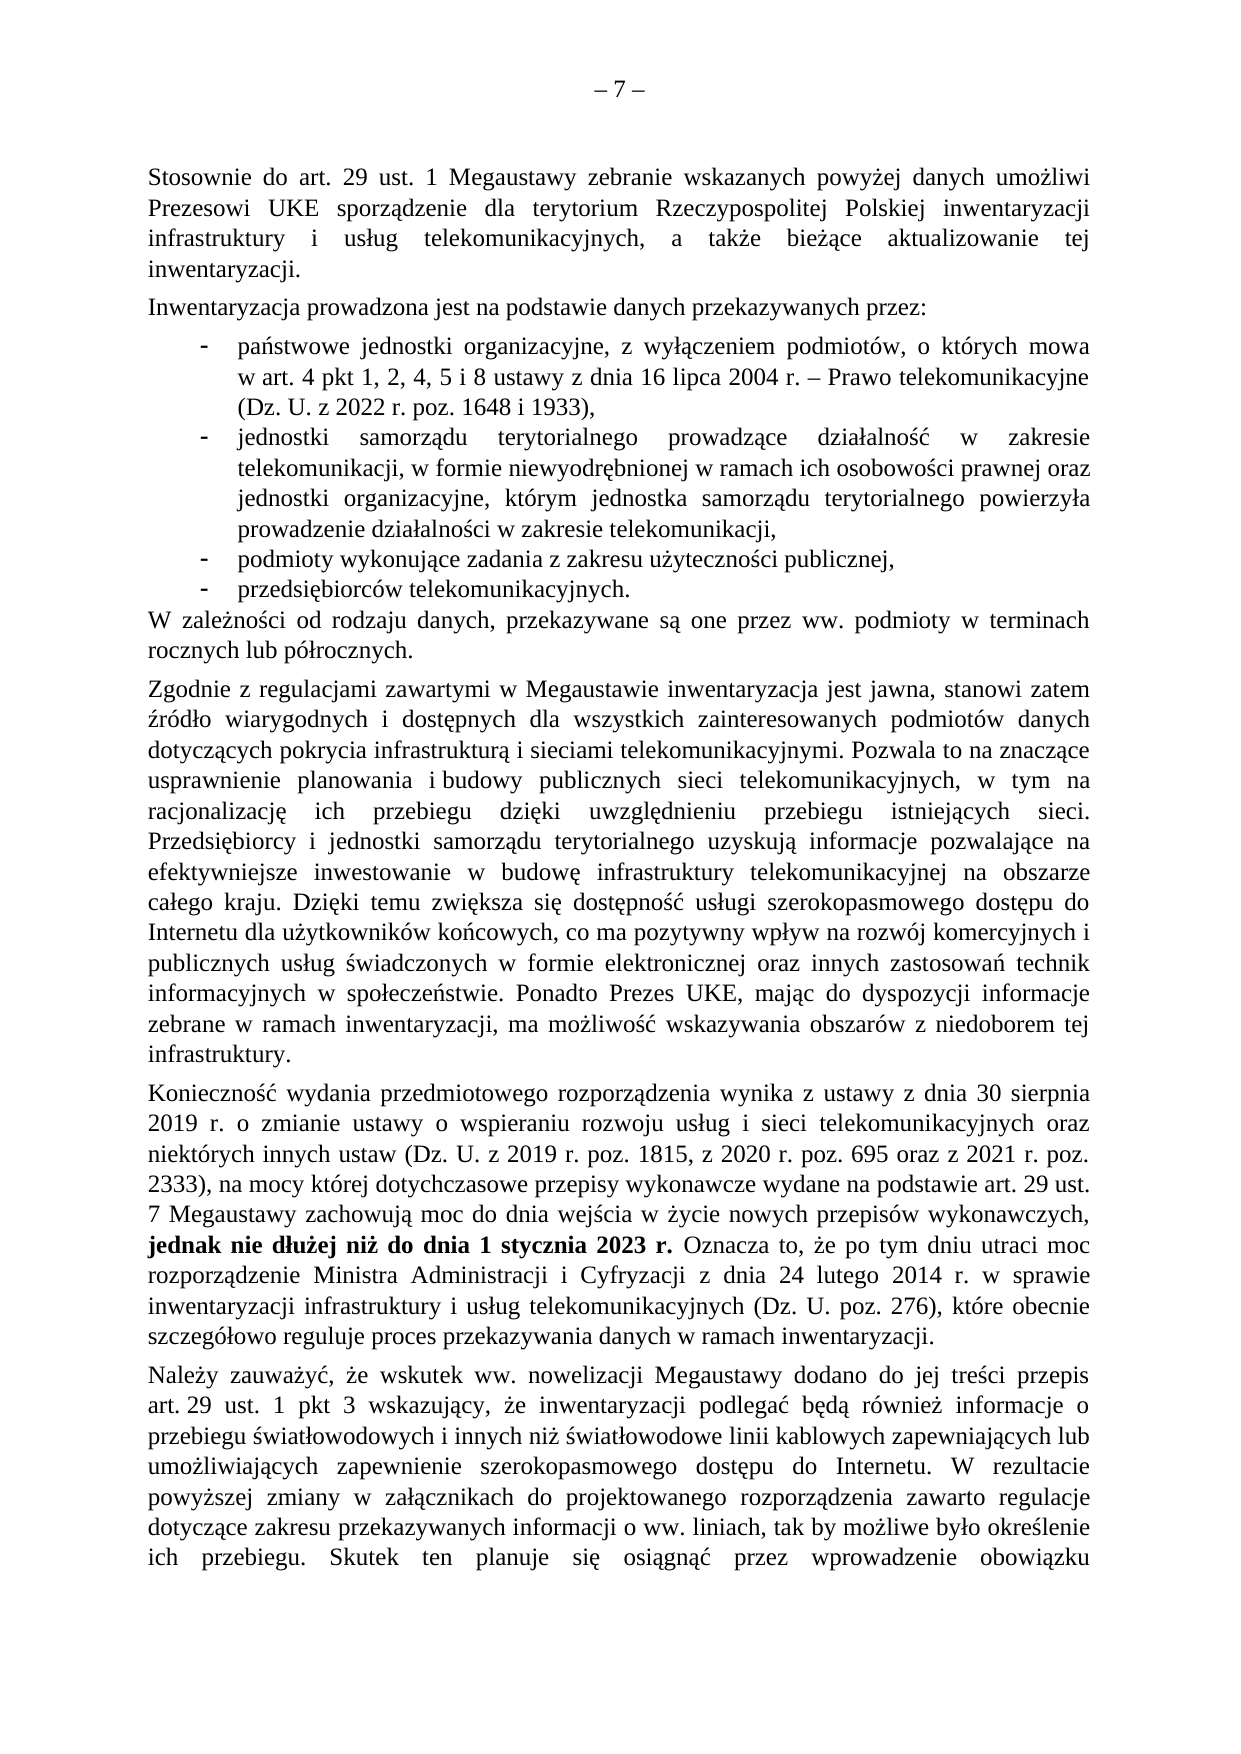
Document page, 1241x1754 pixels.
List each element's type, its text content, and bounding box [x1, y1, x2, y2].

list państwowe jednostki organizacyjne, z wyłączeniem podmiotów, o których mowa w art. 4 pkt 1, 2, 4, 5 i 8 ustawy z dnia 16 lipca 2004 r. – Prawo telekomunikacyjne (Dz. U. z 2022 r. poz. 1648 i 1933), [200, 331, 1091, 421]
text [148, 1360, 1091, 1571]
text Stosownie do art. 29 ust. 1 Megaustawy zebranie wskazanych powyżej danych umożliwi Prezesowi UKE sporządzenie dla terytorium Rzeczypospolitej Polskiej inwentaryzacji infrastruktury i usług telekomunikacyjnych, a także bieżące aktualizowanie tej inwentaryzacji. [148, 162, 1091, 282]
text Zgodnie z regulacjami zawartymi w Megaustawie inwentaryzacja jest jawna, stanowi zatem źródło wiarygodnych i dostępnych dla wszystkich zainteresowanych podmiotów danych dotyczących pokrycia infrastrukturą i sieciami telekomunikacyjnymi. Pozwala to na znaczące usprawnienie planowania i budowy publicznych sieci telekomunikacyjnych, w tym na racjonalizację ich przebiegu dzięki uwzględnieniu przebiegu istniejących sieci. Przedsiębiorcy i jednostki samorządu terytorialnego uzyskują informacje pozwalające na efektywniejsze inwestowanie w budowę infrastruktury telekomunikacyjnej na obszarze całego kraju. Dzięki temu zwiększa się dostępność usługi szerokopasmowego dostępu do Internetu dla użytkowników końcowych, co ma pozytywny wpływ na rozwój komercyjnych i publicznych usług świadczonych w formie elektronicznej oraz innych zastosowań technik informacyjnych w społeczeństwie. Ponadto Prezes UKE, mając do dyspozycji informacje zebrane w ramach inwentaryzacji, ma możliwość wskazywania obszarów z niedoborem tej infrastruktury. [148, 674, 1091, 1068]
text W zależności od rodzaju danych, przekazywane są one przez ww. podmioty w terminach rocznych lub półrocznych. [148, 605, 1091, 664]
text Inwentaryzacja prowadzona jest na podstawie danych przekazywanych przez: [148, 292, 1091, 321]
list jednostki samorządu terytorialnego prowadzące działalność w zakresie telekomunikacji, w formie niewyodrębnionej w ramach ich osobowości prawnej oraz jednostki organizacyjne, którym jednostka samorządu terytorialnego powierzyła prowadzenie działalności w zakresie telekomunikacji, [200, 422, 1091, 542]
text Konieczność wydania przedmiotowego rozporządzenia wynika z ustawy z dnia 30 sierpnia 2019 r. o zmianie ustawy o wspieraniu rozwoju usług i sieci telekomunikacyjnych oraz niektórych innych ustaw (Dz. U. z 2019 r. poz. 1815, z 2020 r. poz. 695 oraz z 2021 r. poz. 2333), na mocy której dotychczasowe przepisy wykonawcze wydane na podstawie art. 29 ust. 7 Megaustawy zachowują moc do dnia wejścia w życie nowych przepisów wykonawczych, jednak nie dłużej niż do dnia 1 stycznia 2023 r. Oznacza to, że po tym dniu utraci moc rozporządzenie Ministra Administracji i Cyfryzacji z dnia 24 lutego 2014 r. w sprawie inwentaryzacji infrastruktury i usług telekomunikacyjnych (Dz. U. poz. 276), które obecnie szczegółowo reguluje proces przekazywania danych w ramach inwentaryzacji. [148, 1078, 1091, 1350]
list podmioty wykonujące zadania z zakresu użyteczności publicznej, [200, 544, 1091, 573]
list przedsiębiorców telekomunikacyjnych. [200, 574, 1091, 603]
